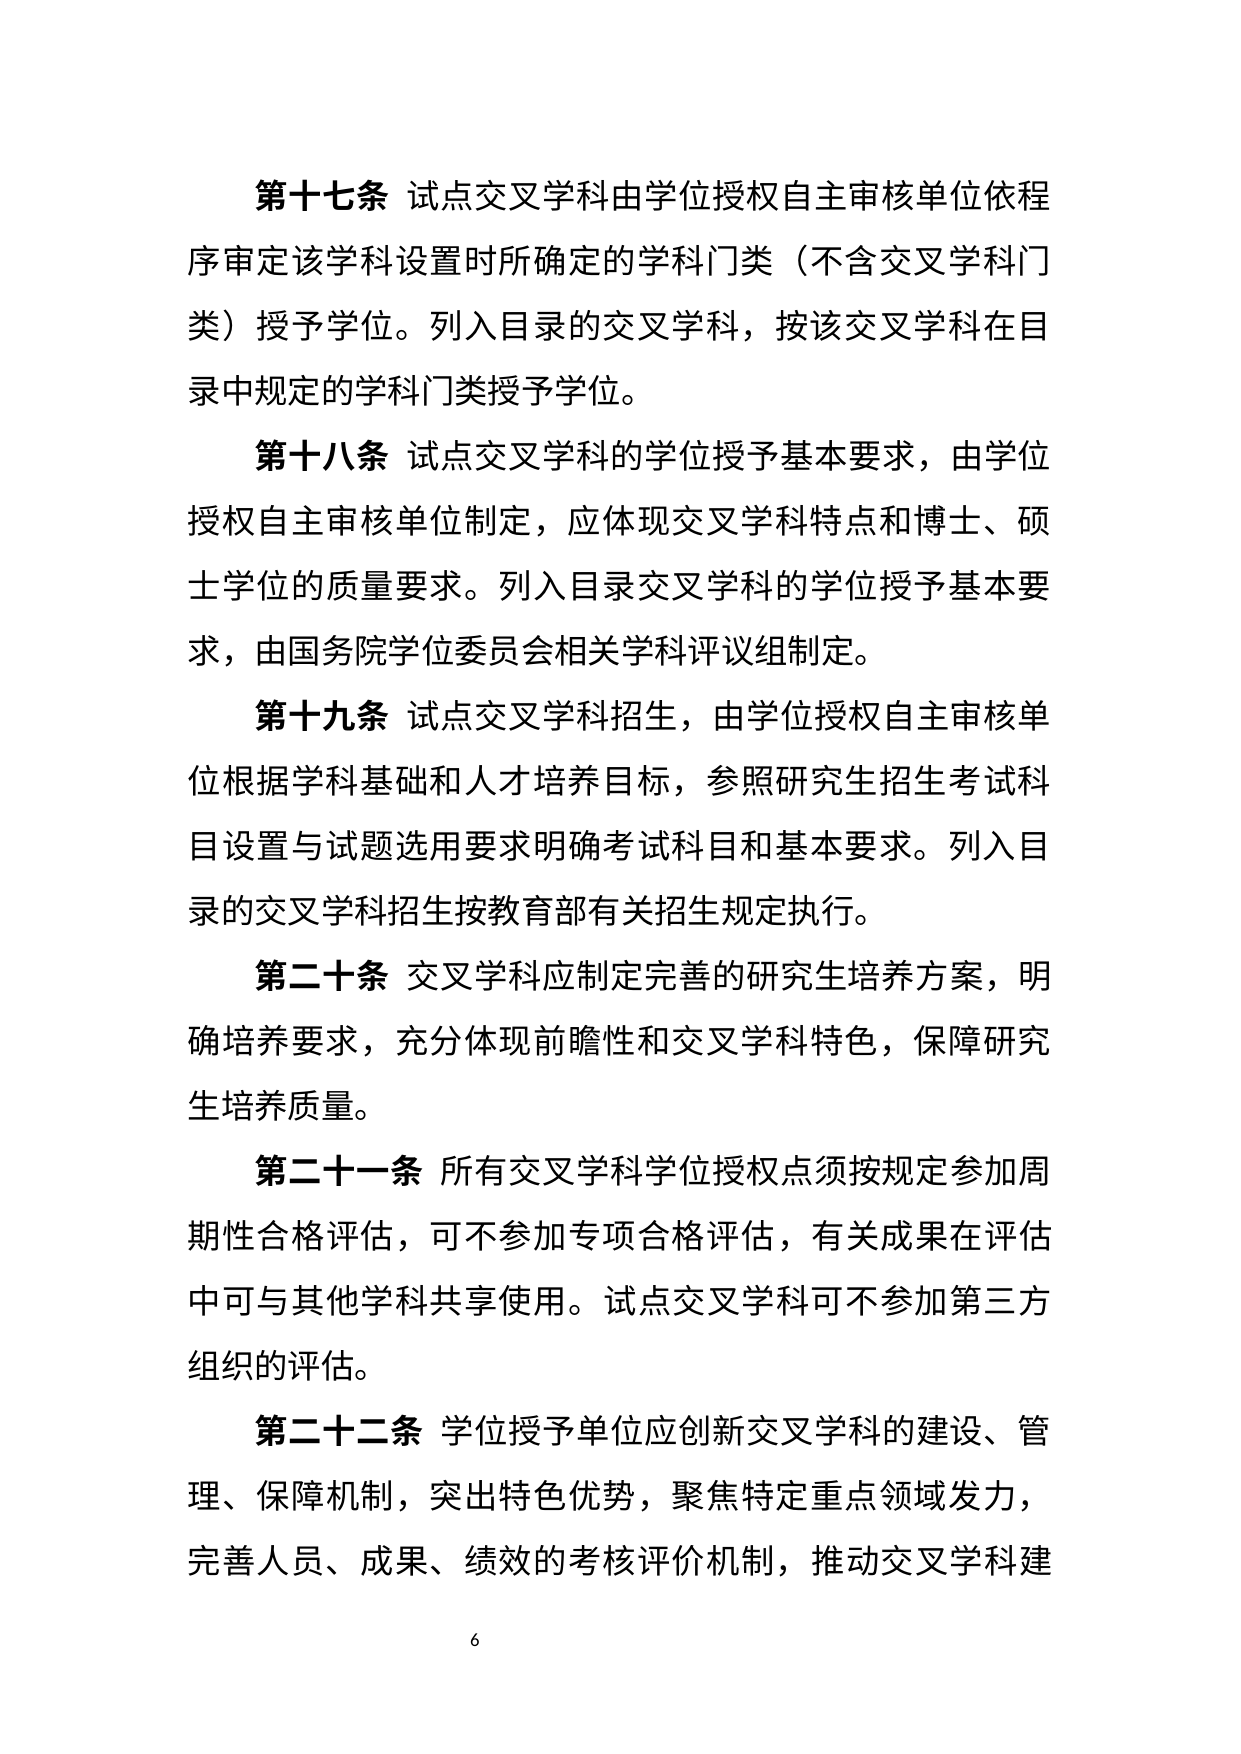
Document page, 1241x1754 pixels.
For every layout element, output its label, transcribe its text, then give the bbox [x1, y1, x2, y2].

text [187, 1397, 1053, 1592]
text 第十八条 试点交叉学科的学位授予基本要求，由学位授权自主审核单位制定，应体现交叉学科特点和博士、硕士学位的质量要求。列入目录交叉学科的学位授予基本要求，由国务院学位委员会相关学科评议组制定。 [187, 422, 1053, 682]
text 第十七条 试点交叉学科由学位授权自主审核单位依程序审定该学科设置时所确定的学科门类（不含交叉学科门类）授予学位。列入目录的交叉学科，按该交叉学科在目录中规定的学科门类授予学位。 [187, 162, 1053, 422]
text 第二十一条 所有交叉学科学位授权点须按规定参加周期性合格评估，可不参加专项合格评估，有关成果在评估中可与其他学科共享使用。试点交叉学科可不参加第三方组织的评估。 [187, 1137, 1053, 1397]
text 第二十条 交叉学科应制定完善的研究生培养方案，明确培养要求，充分体现前瞻性和交叉学科特色，保障研究生培养质量。 [187, 942, 1053, 1137]
text 第十九条 试点交叉学科招生，由学位授权自主审核单位根据学科基础和人才培养目标，参照研究生招生考试科目设置与试题选用要求明确考试科目和基本要求。列入目录的交叉学科招生按教育部有关招生规定执行。 [187, 682, 1053, 942]
